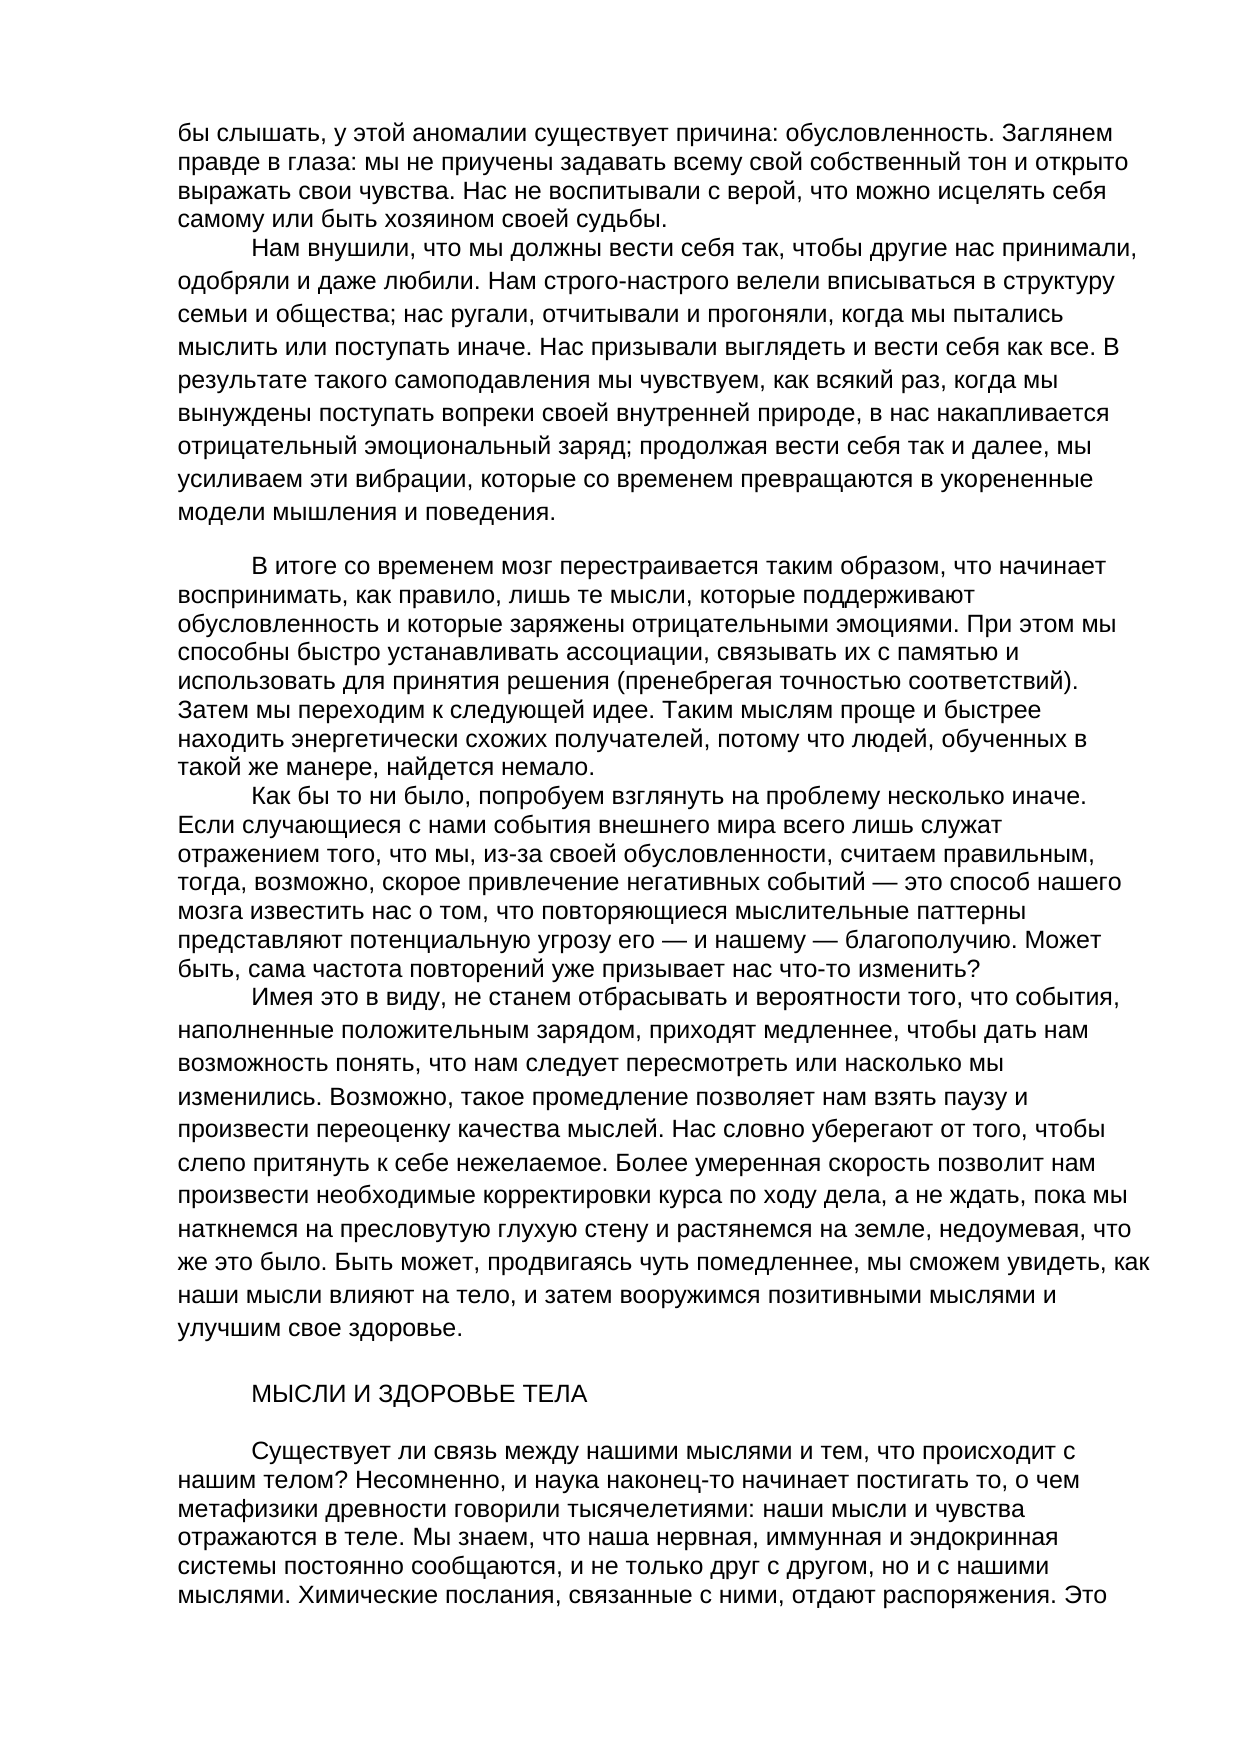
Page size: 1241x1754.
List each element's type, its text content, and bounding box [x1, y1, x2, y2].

text В итоге со временем мозг перестраивается таким образом, что начинает воспринимать, как правило, лишь те мысли, которые поддерживают обусловленность и которые заряжены отрицательными эмоциями. При этом мы способны быстро устанавливать ассоциации, связывать их с памятью и использовать для принятия решения (пренебрегая точностью соответствий). Затем мы переходим к следующей идее. Таким мыслям проще и быстрее находить энергетически схожих получателей, потому что людей, обученных в такой же манере, найдется немало. [177, 551, 1152, 781]
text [177, 118, 1152, 233]
text МЫСЛИ И ЗДОРОВЬЕ ТЕЛА [177, 1379, 1152, 1407]
text Как бы то ни было, попробуем взглянуть на проблему несколько иначе. Если случающиеся с нами события внешнего мира всего лишь служат отражением того, что мы, из-за своей обусловленности, считаем правильным, тогда, возможно, скорое привлечение негативных событий — это способ нашего мозга известить нас о том, что повторяющиеся мыслительные паттерны представляют потенциальную угрозу его — и нашему — благополучию. Может быть, сама частота повторений уже призывает нас что-то изменить? [177, 781, 1152, 982]
text Нам внушили, что мы должны вести себя так, чтобы другие нас принимали, одобряли и даже любили. Нам строго-настрого велели вписываться в структуру семьи и общества; нас ругали, отчитывали и прогоняли, когда мы пытались мыслить или поступать иначе. Нас призывали выглядеть и вести себя как все. В результате такого самоподавления мы чувствуем, как всякий раз, когда мы вынуждены поступать вопреки своей внутренней природе, в нас накапливается отрицательный эмоциональный заряд; продолжая вести себя так и далее, мы усиливаем эти вибрации, которые со временем превращаются в укорененные модели мышления и поведения. [177, 233, 1152, 526]
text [177, 1436, 1152, 1609]
text Имея это в виду, не станем отбрасывать и вероятности того, что события, наполненные положительным зарядом, приходят медленнее, чтобы дать нам возможность понять, что нам следует пересмотреть или насколько мы изменились. Возможно, такое промедление позволяет нам взять паузу и произвести переоценку качества мыслей. Нас словно уберегают от того, чтобы слепо притянуть к себе нежелаемое. Более умеренная скорость позволит нам произвести необходимые корректировки курса по ходу дела, а не ждать, пока мы наткнемся на пресловутую глухую стену и растянемся на земле, недоумевая, что же это было. Быть может, продвигаясь чуть помедленнее, мы сможем увидеть, как наши мысли влияют на тело, и затем вооружимся позитивными мыслями и улучшим свое здоровье. [177, 982, 1152, 1341]
